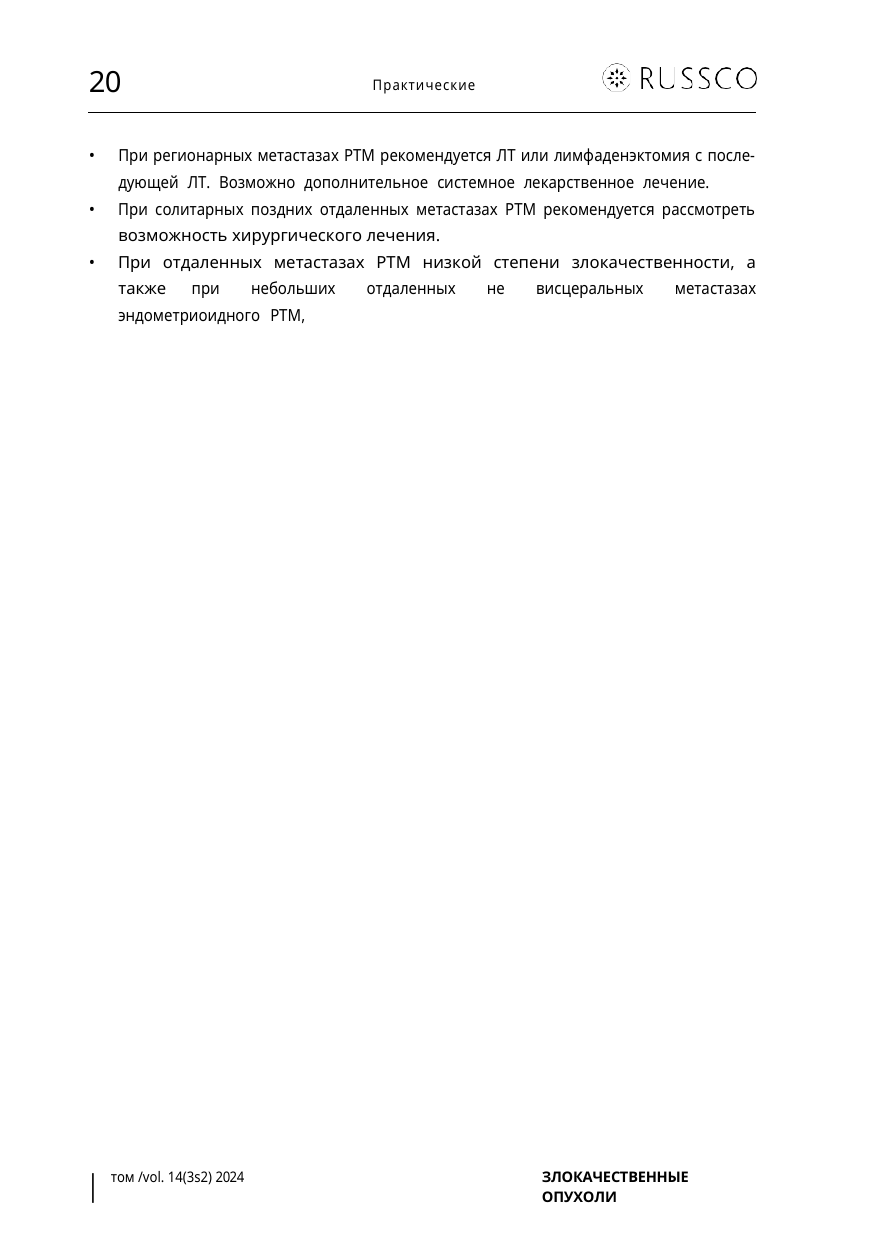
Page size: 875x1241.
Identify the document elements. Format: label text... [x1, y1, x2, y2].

picture [602, 63, 631, 92]
list При регионарных метастазах РТМ рекомендуется ЛТ или лимфаденэктомия с после- дующей ЛТ. Возможно дополнительное системное лекарственное лечение. [88, 144, 756, 193]
list При солитарных поздних отдаленных метастазах РТМ рекомендуется рассмотреть возможность хирургического лечения. [88, 197, 756, 246]
picture [641, 67, 654, 89]
picture [715, 67, 731, 89]
picture [681, 67, 693, 89]
picture [736, 67, 757, 89]
picture [659, 67, 675, 89]
list При отдаленных метастазах РТМ низкой степени злокачественности, а также при небольших отдаленных не висцеральных метастазах эндометриоидного РТМ, [88, 250, 756, 326]
picture [698, 67, 710, 89]
